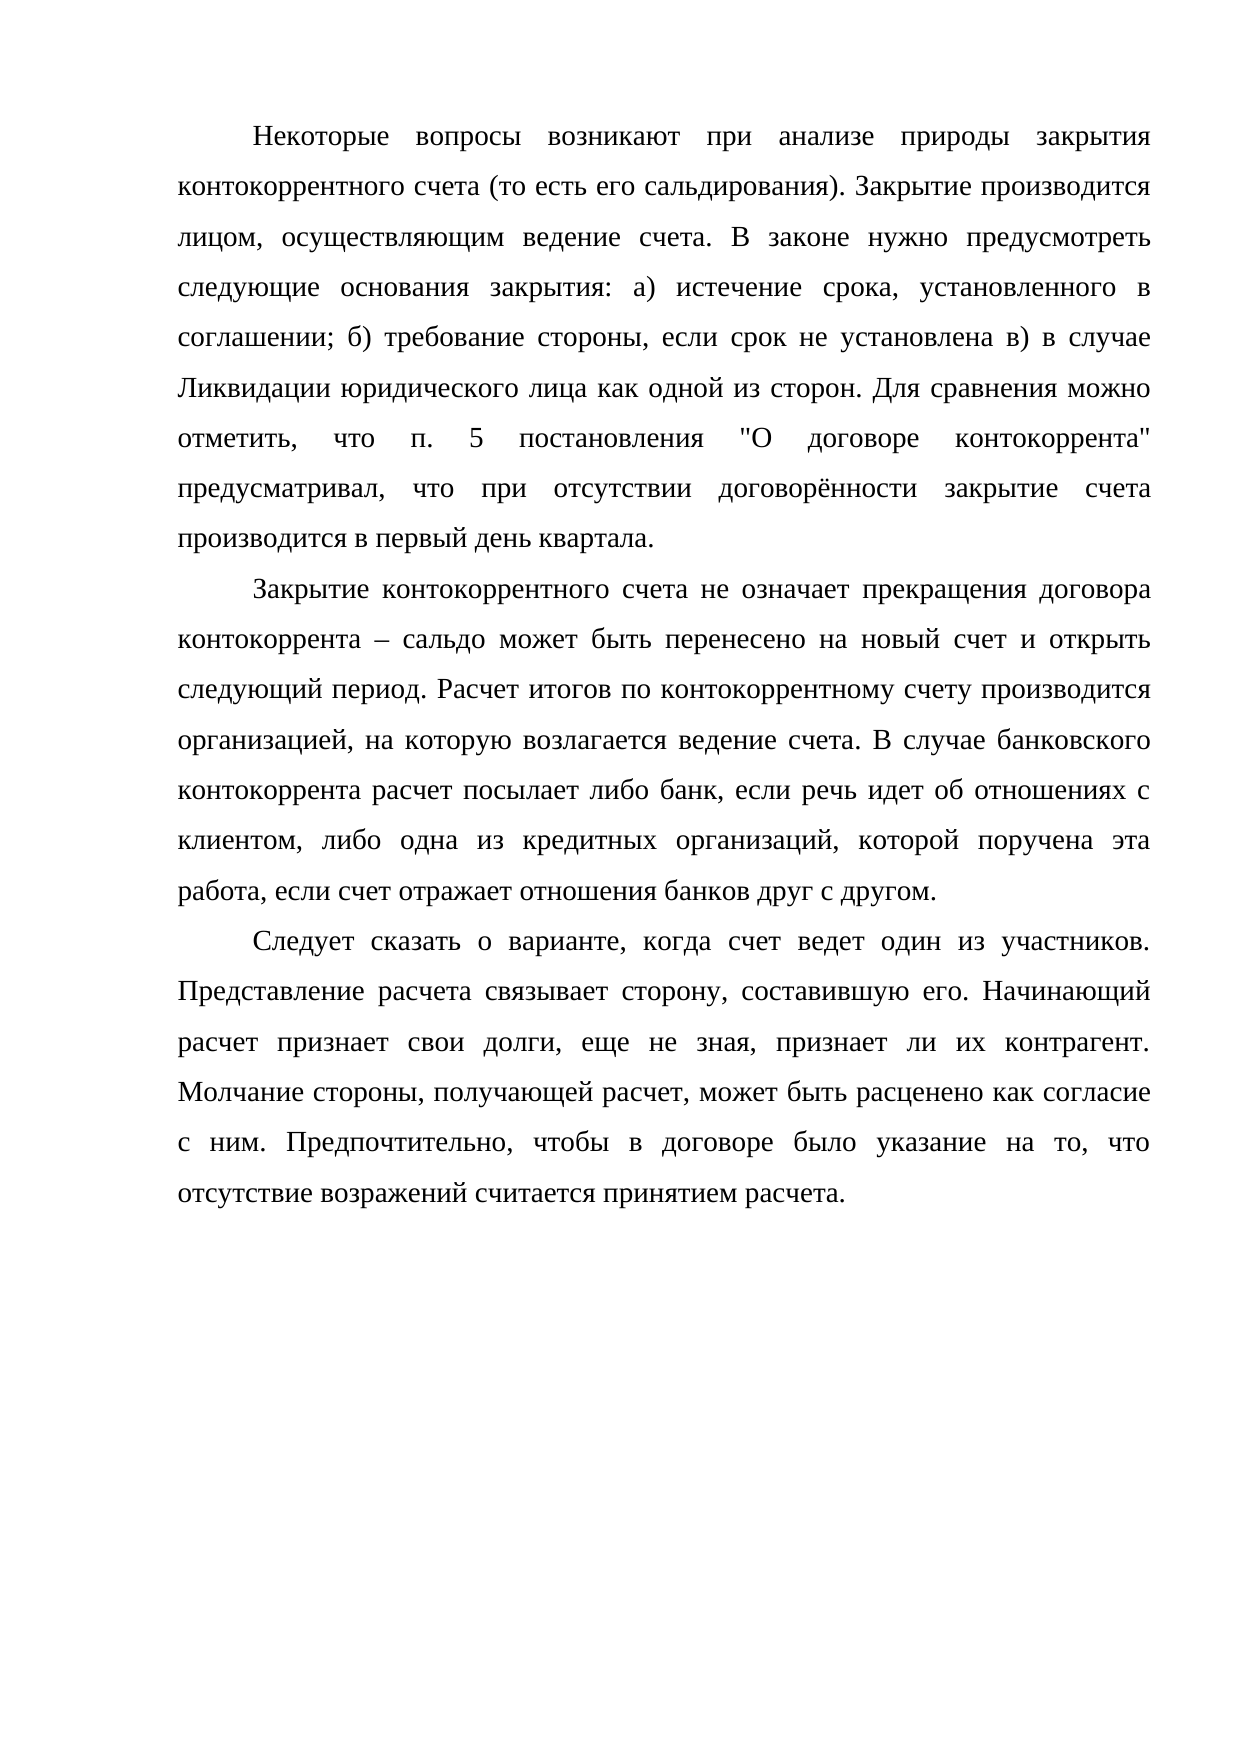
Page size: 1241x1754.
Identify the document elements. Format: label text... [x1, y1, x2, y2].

text Закрытие контокоррентного счета не означает прекращения договора контокоррента – сальдо может быть перенесено на новый счет и открыть следующий период. Расчет итогов по контокоррентному счету производится организацией, на которую возлагается ведение счета. В случае банковского контокоррента расчет посылает либо банк, если речь идет об отношениях с клиентом, либо одна из кредитных организаций, которой поручена эта работа, если счет отражает отношения банков друг с другом. [177, 571, 1152, 906]
text Некоторые вопросы возникают при анализе природы закрытия контокоррентного счета (то есть его сальдирования). Закрытие производится лицом, осуществляющим ведение счета. В законе нужно предусмотреть следующие основания закрытия: а) истечение срока, установленного в соглашении; б) требование стороны, если срок не установлена в) в случае Ликвидации юридического лица как одной из сторон. Для сравнения можно отметить, что п. 5 постановления "О договоре контокоррента" предусматривал, что при отсутствии договорённости закрытие счета производится в первый день квартала. [177, 118, 1152, 554]
text Следует сказать о варианте, когда счет ведет один из участников. Представление расчета связывает сторону, составившую его. Начинающий расчет признает свои долги, еще не зная, признает ли их контрагент. Молчание стороны, получающей расчет, может быть расценено как согласие с ним. Предпочтительно, чтобы в договоре было указание на то, что отсутствие возражений считается принятием расчета. [177, 923, 1152, 1208]
